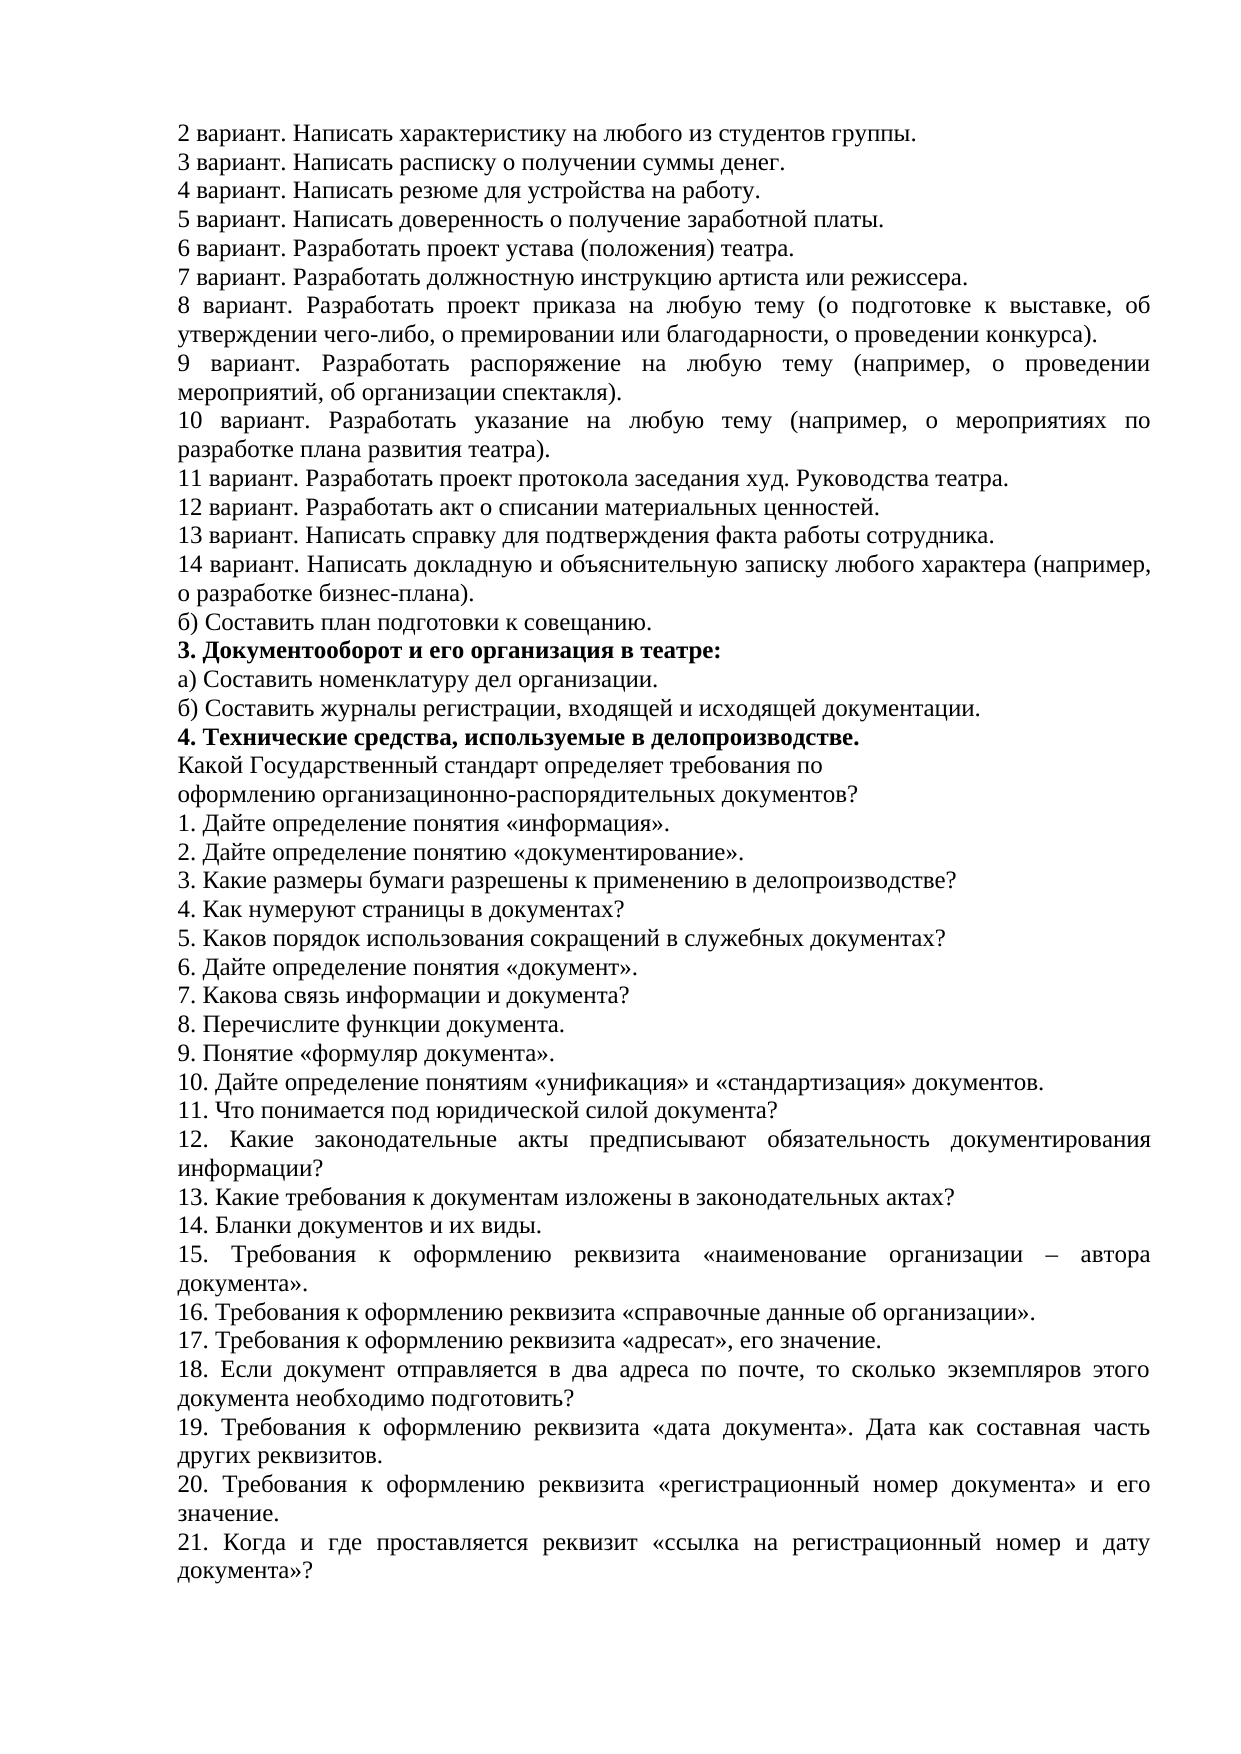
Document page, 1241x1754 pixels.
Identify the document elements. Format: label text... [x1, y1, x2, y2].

text 11 вариант. Разработать проект протокола заседания худ. Руководства театра. [177, 463, 1152, 492]
text б) Составить журналы регистрации, входящей и исходящей документации. [177, 693, 1152, 722]
text Какой Государственный стандарт определяет требования по [177, 751, 1152, 779]
text 7. Какова связь информации и документа? [177, 981, 1152, 1009]
text 21. Когда и где проставляется реквизит «ссылка на регистрационный номер и дату документа»? [177, 1527, 1152, 1584]
text 3. Документооборот и его организация в театре: [177, 636, 1152, 664]
text 17. Требования к оформлению реквизита «адресат», его значение. [177, 1326, 1152, 1354]
text 8. Перечислите функции документа. [177, 1009, 1152, 1038]
text 7 вариант. Разработать должностную инструкцию артиста или режиссера. [177, 262, 1152, 291]
text 13. Какие требования к документам изложены в законодательных актах? [177, 1182, 1152, 1211]
text 10. Дайте определение понятиям «унификация» и «стандартизация» документов. [177, 1067, 1152, 1096]
text 8 вариант. Разработать проект приказа на любую тему (о подготовке к выставке, об утверждении чего-либо, о премировании или благодарности, о проведении конкурса). [177, 291, 1152, 348]
text 3. Какие размеры бумаги разрешены к применению в делопроизводстве? [177, 866, 1152, 894]
text 5 вариант. Написать доверенность о получение заработной платы. [177, 204, 1152, 233]
text 6. Дайте определение понятия «документ». [177, 952, 1152, 981]
text б) Составить план подготовки к совещанию. [177, 607, 1152, 636]
text 4. Как нумеруют страницы в документах? [177, 894, 1152, 923]
text 14 вариант. Написать докладную и объяснительную записку любого характера (например, о разработке бизнес-плана). [177, 549, 1152, 607]
text 18. Если документ отправляется в два адреса по почте, то сколько экземпляров этого документа необходимо подготовить? [177, 1354, 1152, 1412]
text 13 вариант. Написать справку для подтверждения факта работы сотрудника. [177, 521, 1152, 549]
text 2. Дайте определение понятию «документирование». [177, 837, 1152, 866]
text 1. Дайте определение понятия «информация». [177, 808, 1152, 837]
text 15. Требования к оформлению реквизита «наименование организации – автора документа». [177, 1239, 1152, 1297]
text 11. Что понимается под юридической силой документа? [177, 1096, 1152, 1124]
text а) Составить номенклатуру дел организации. [177, 664, 1152, 693]
text 5. Каков порядок использования сокращений в служебных документах? [177, 923, 1152, 952]
text оформлению организацинонно-распорядительных документов? [177, 779, 1152, 808]
text 4. Технические средства, используемые в делопроизводстве. [177, 722, 1152, 751]
text 6 вариант. Разработать проект устава (положения) театра. [177, 233, 1152, 262]
text 2 вариант. Написать характеристику на любого из студентов группы. [177, 118, 1152, 147]
text 3 вариант. Написать расписку о получении суммы денег. [177, 147, 1152, 176]
text 12. Какие законодательные акты предписывают обязательность документирования информации? [177, 1124, 1152, 1182]
text 10 вариант. Разработать указание на любую тему (например, о мероприятиях по разработке плана развития театра). [177, 406, 1152, 463]
text 19. Требования к оформлению реквизита «дата документа». Дата как составная часть других реквизитов. [177, 1412, 1152, 1469]
text 9. Понятие «формуляр документа». [177, 1038, 1152, 1067]
text 14. Бланки документов и их виды. [177, 1211, 1152, 1239]
text 9 вариант. Разработать распоряжение на любую тему (например, о проведении мероприятий, об организации спектакля). [177, 348, 1152, 406]
text 12 вариант. Разработать акт о списании материальных ценностей. [177, 492, 1152, 521]
text 16. Требования к оформлению реквизита «справочные данные об организации». [177, 1297, 1152, 1326]
text 4 вариант. Написать резюме для устройства на работу. [177, 176, 1152, 204]
text 20. Требования к оформлению реквизита «регистрационный номер документа» и его значение. [177, 1469, 1152, 1527]
